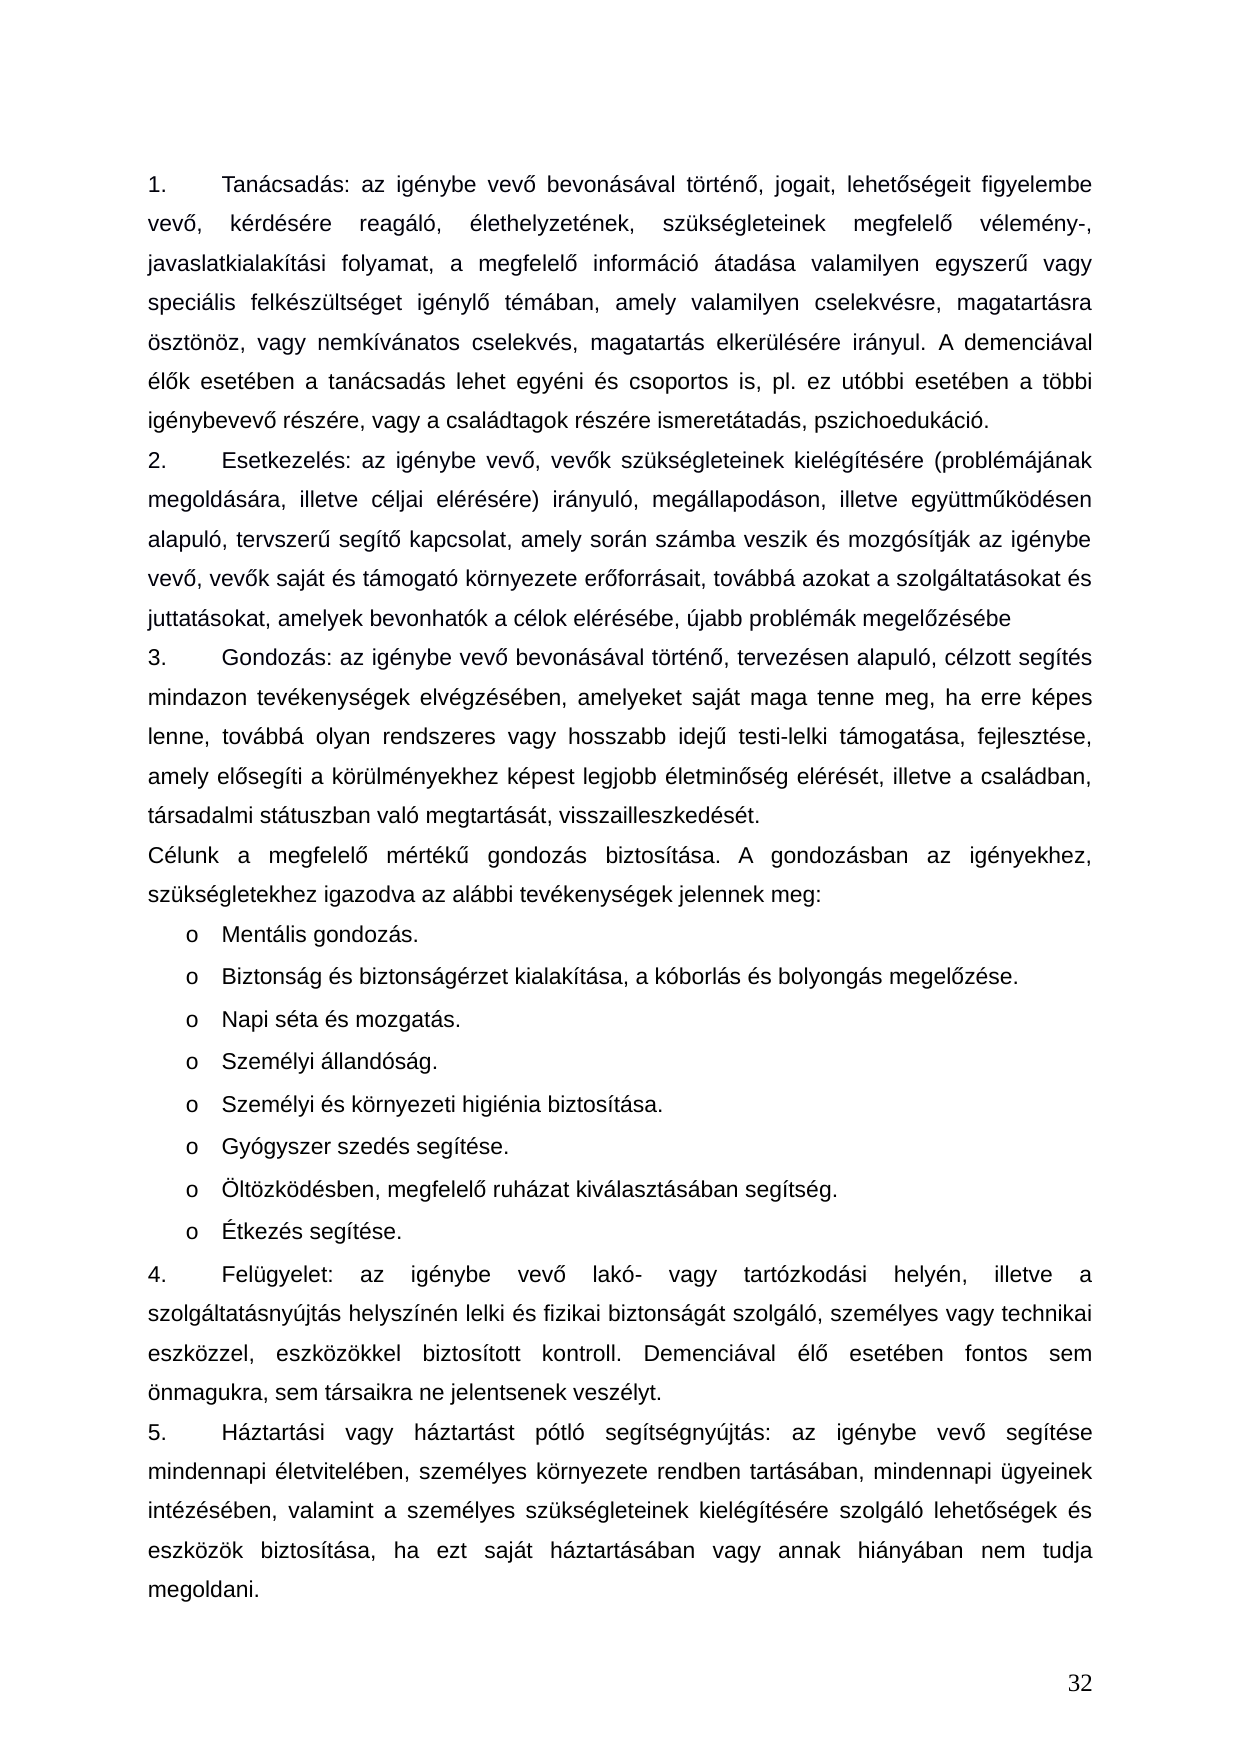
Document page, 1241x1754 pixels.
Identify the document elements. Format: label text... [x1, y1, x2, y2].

list Napi séta és mozgatás. [185, 1006, 1093, 1034]
list Személyi állandóság. [185, 1048, 1093, 1076]
list Felügyelet: az igénybe vevő lakó- vagy tartózkodási helyén, illetve a szolgáltatásnyújtás helyszínén lelki és fizikai biztonságát szolgáló, személyes vagy technikai eszközzel, eszközökkel biztosított kontroll. Demenciával élő esetében fontos sem önmagukra, sem társaikra ne jelentsenek veszélyt. [148, 1261, 1093, 1405]
list Mentális gondozás. [185, 921, 1093, 949]
list Tanácsadás: az igénybe vevő bevonásával történő, jogait, lehetőségeit figyelembe vevő, kérdésére reagáló, élethelyzetének, szükségleteinek megfelelő vélemény-, javaslatkialakítási folyamat, a megfelelő információ átadása valamilyen egyszerű vagy speciális felkészültséget igénylő témában, amely valamilyen cselekvésre, magatartásra ösztönöz, vagy nemkívánatos cselekvés, magatartás elkerülésére irányul. A demenciával élők esetében a tanácsadás lehet egyéni és csoportos is, pl. ez utóbbi esetében a többi igénybevevő részére, vagy a családtagok részére ismeretátadás, pszichoedukáció. [148, 171, 1093, 434]
list Háztartási vagy háztartást pótló segítségnyújtás: az igénybe vevő segítése mindennapi életvitelében, személyes környezete rendben tartásában, mindennapi ügyeinek intézésében, valamint a személyes szükségleteinek kielégítésére szolgáló lehetőségek és eszközök biztosítása, ha ezt saját háztartásában vagy annak hiányában nem tudja megoldani. [148, 1418, 1093, 1603]
list Öltözködésben, megfelelő ruházat kiválasztásában segítség. [185, 1176, 1093, 1204]
list Étkezés segítése. [185, 1218, 1093, 1246]
list Biztonság és biztonságérzet kialakítása, a kóborlás és bolyongás megelőzése. [185, 963, 1093, 991]
list Gyógyszer szedés segítése. [185, 1133, 1093, 1161]
list Gondozás: az igénybe vevő bevonásával történő, tervezésen alapuló, célzott segítés mindazon tevékenységek elvégzésében, amelyeket saját maga tenne meg, ha erre képes lenne, továbbá olyan rendszeres vagy hosszabb idejű testi-lelki támogatása, fejlesztése, amely elősegíti a körülményekhez képest legjobb életminőség elérését, illetve a családban, társadalmi státuszban való megtartását, visszailleszkedését. [148, 644, 1093, 828]
list Személyi és környezeti higiénia biztosítása. [185, 1091, 1093, 1119]
list Esetkezelés: az igénybe vevő, vevők szükségleteinek kielégítésére (problémájának megoldására, illetve céljai elérésére) irányuló, megállapodáson, illetve együttműködésen alapuló, tervszerű segítő kapcsolat, amely során számba veszik és mozgósítják az igénybe vevő, vevők saját és támogató környezete erőforrásait, továbbá azokat a szolgáltatásokat és juttatásokat, amelyek bevonhatók a célok elérésébe, újabb problémák megelőzésébe [148, 447, 1093, 631]
text Célunk a megfelelő mértékű gondozás biztosítása. A gondozásban az igényekhez, szükségletekhez igazodva az alábbi tevékenységek jelennek meg: [148, 842, 1093, 907]
